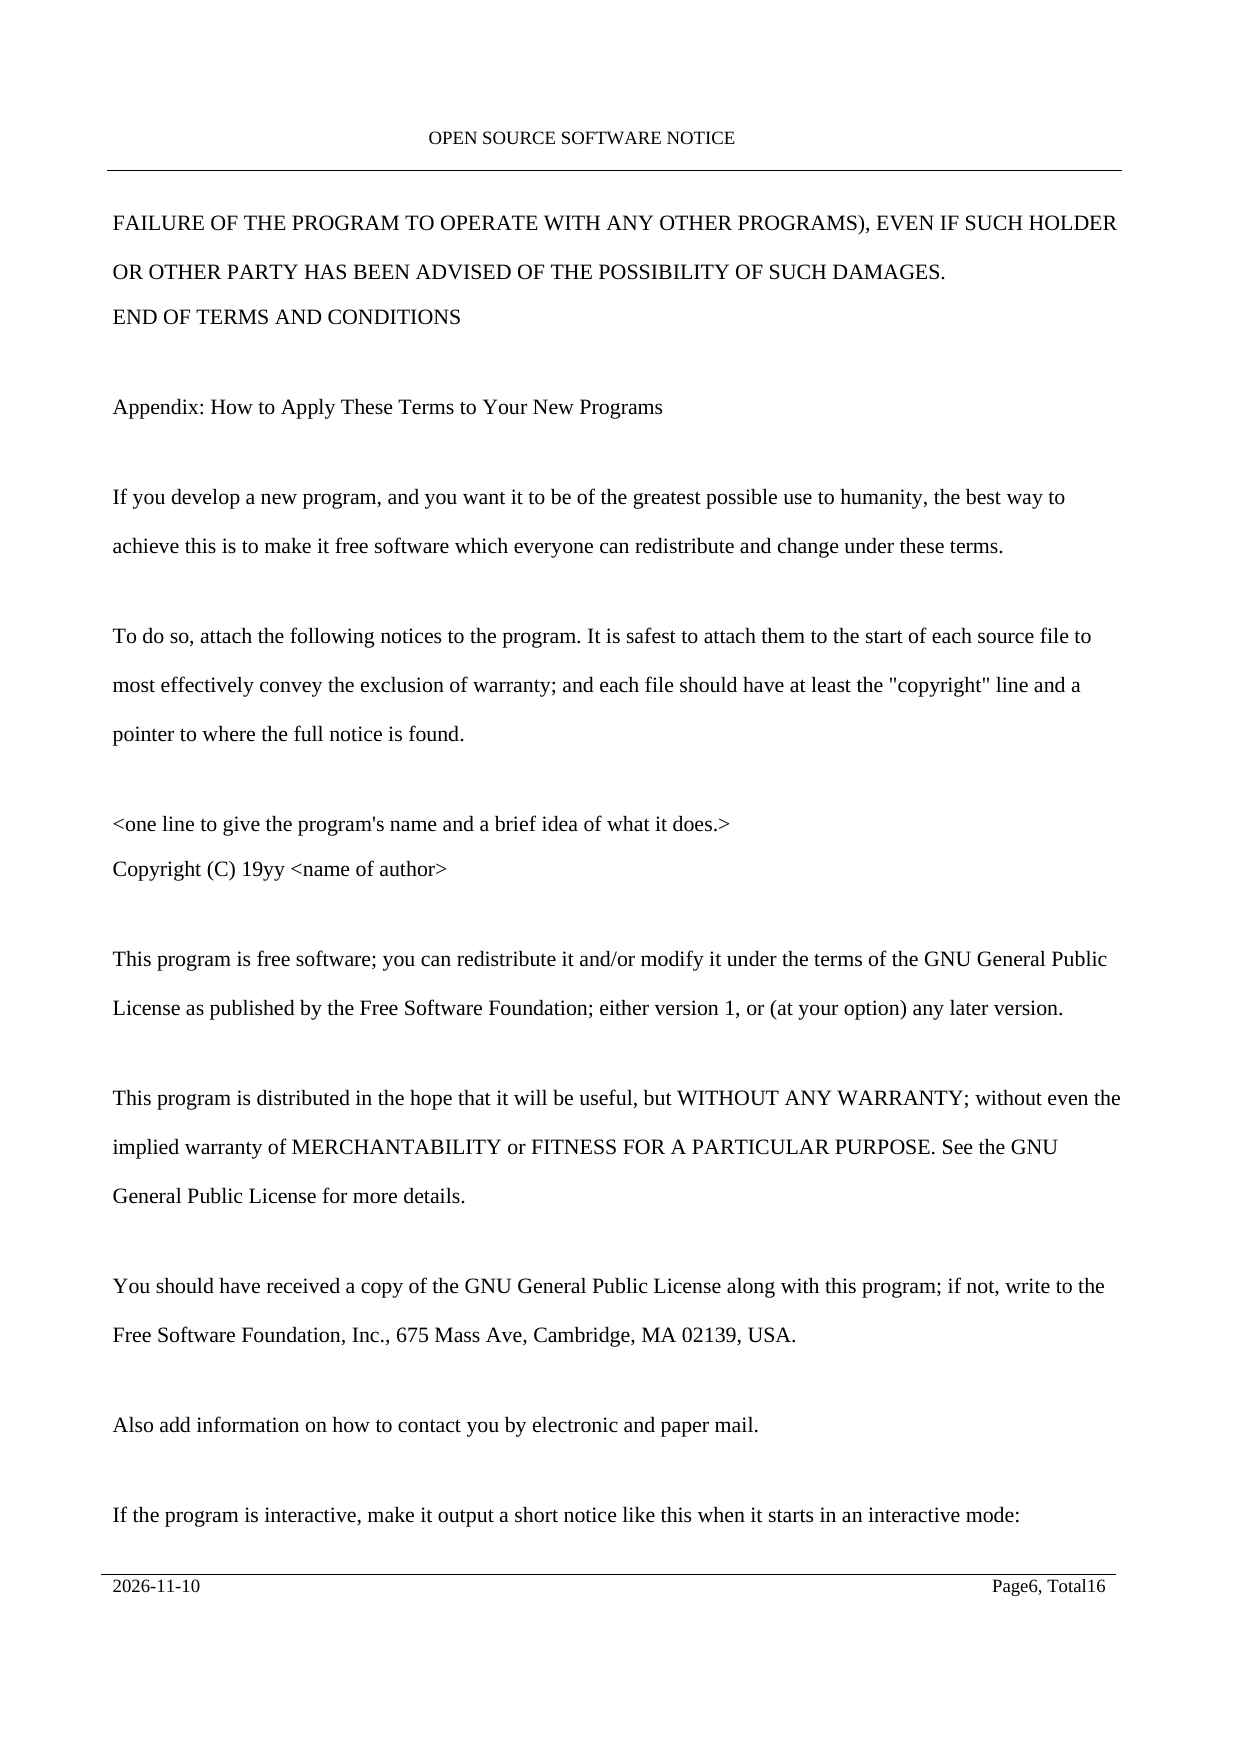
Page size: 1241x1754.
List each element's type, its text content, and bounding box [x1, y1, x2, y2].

text Appendix: How to Apply These Terms to Your New Programs [112, 390, 1128, 423]
text If the program is interactive, make it output a short notice like this when it starts in an interactive mode: [112, 1498, 1128, 1531]
text This program is distributed in the hope that it will be useful, but WITHOUT ANY WARRANTY; without even the implied warranty of MERCHANTABILITY or FITNESS FOR A PARTICULAR PURPOSE. See the GNU General Public License for more details. [112, 1082, 1128, 1212]
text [112, 206, 1128, 288]
text If you develop a new program, and you want it to be of the greatest possible use to humanity, the best way to achieve this is to make it free software which everyone can redistribute and change under these terms. [112, 481, 1128, 562]
text To do so, attach the following notices to the program. It is safest to attach them to the start of each source file to most effectively convey the exclusion of warranty; and each file should have at least the "copyright" line and a pointer to where the full notice is found. [112, 619, 1128, 749]
text Copyright (C) 19yy <name of author> [112, 852, 1128, 885]
text This program is free software; you can redistribute it and/or modify it under the terms of the GNU General Public License as published by the Free Software Foundation; either version 1, or (at your option) any later version. [112, 943, 1128, 1024]
text END OF TERMS AND CONDITIONS [112, 300, 1128, 333]
text Also add information on how to contact you by electronic and paper mail. [112, 1408, 1128, 1441]
text <one line to give the program's name and a brief idea of what it does.> [112, 807, 1128, 840]
text You should have received a copy of the GNU General Public License along with this program; if not, write to the Free Software Foundation, Inc., 675 Mass Ave, Cambridge, MA 02139, USA. [112, 1269, 1128, 1351]
